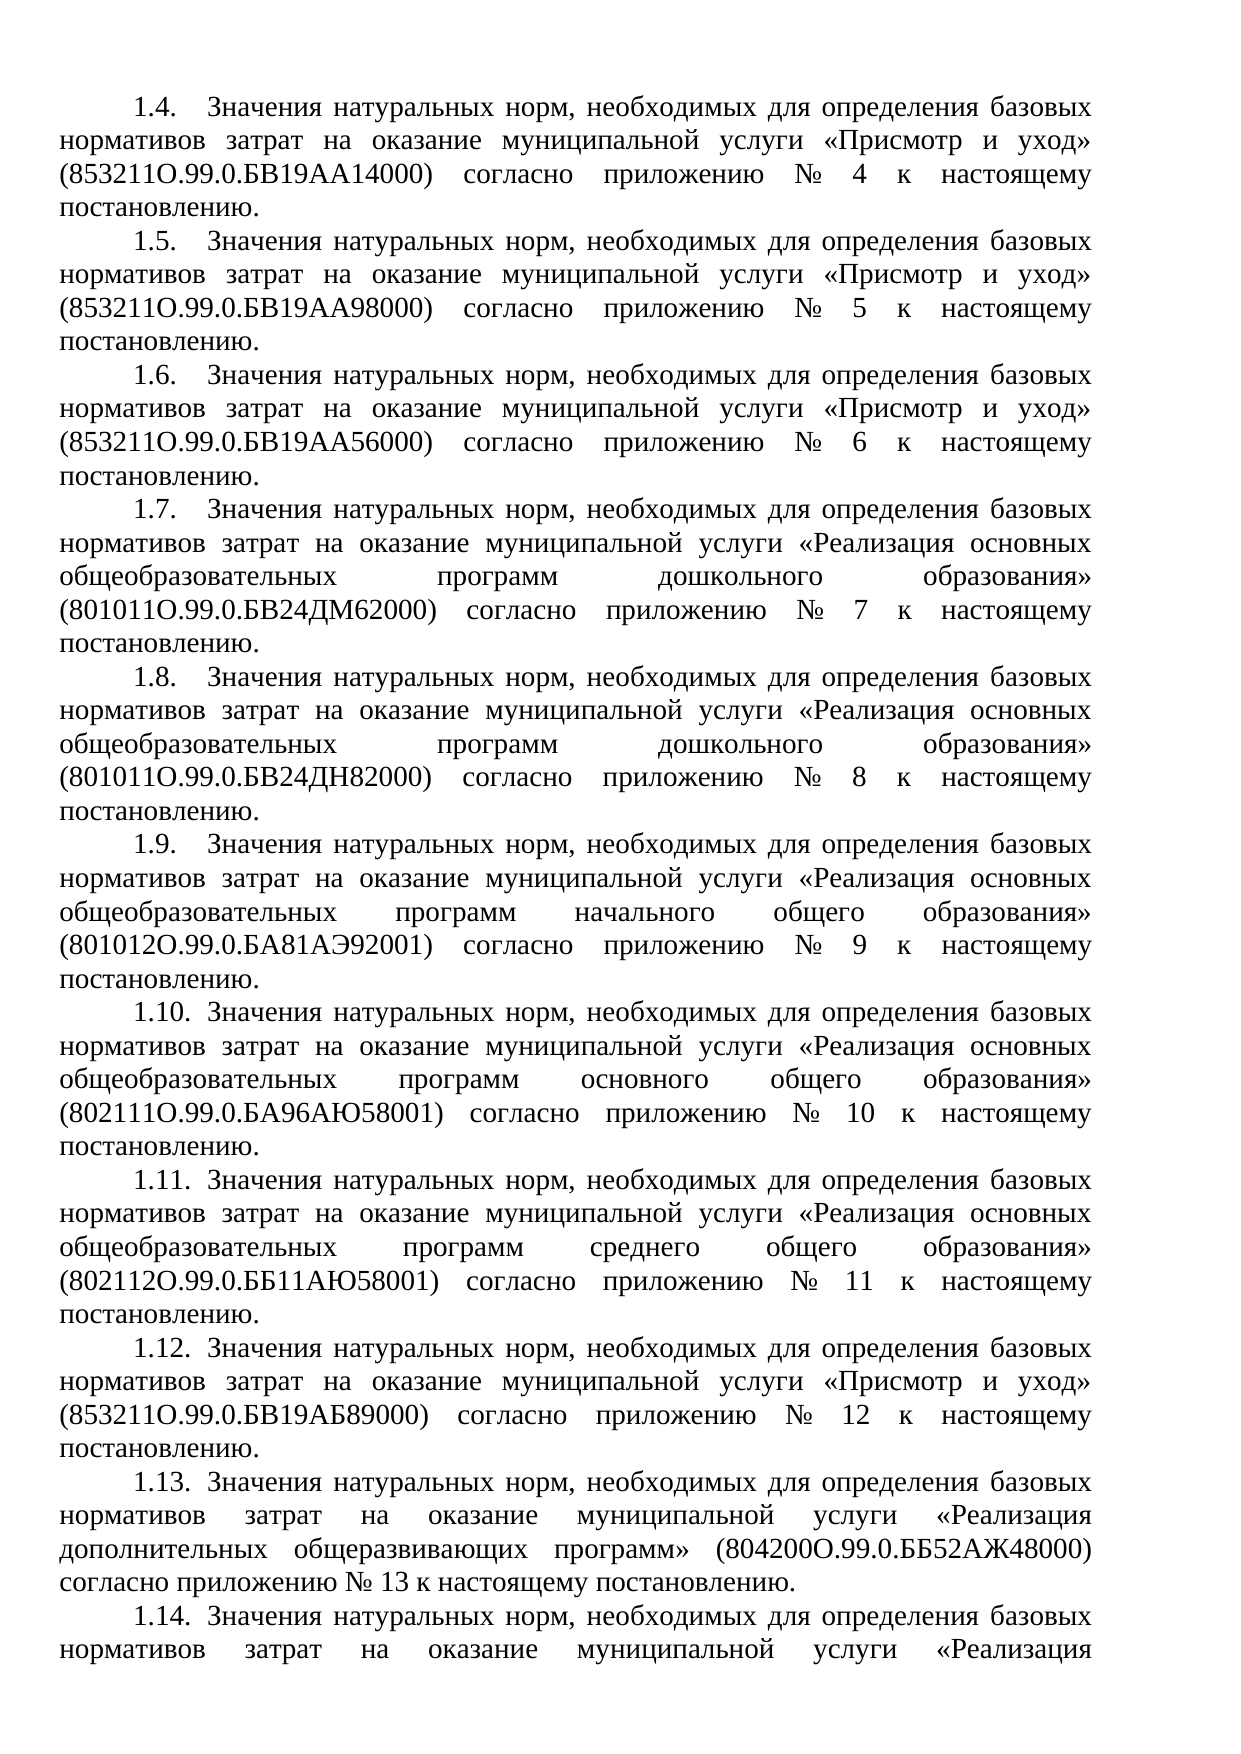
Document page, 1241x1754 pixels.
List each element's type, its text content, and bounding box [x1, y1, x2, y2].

list Значения натуральных норм, необходимых для определения базовых нормативов затрат на оказание муниципальной услуги «Присмотр и уход» (853211О.99.0.БВ19АА56000) согласно приложению № 6 к настоящему постановлению. [59, 357, 1092, 491]
list Значения натуральных норм, необходимых для определения базовых нормативов затрат на оказание муниципальной услуги «Присмотр и уход» (853211О.99.0.БВ19АБ89000) согласно приложению № 12 к настоящему постановлению. [59, 1330, 1092, 1464]
list Значения натуральных норм, необходимых для определения базовых нормативов затрат на оказание муниципальной услуги «Реализация основных общеобразовательных программ среднего общего образования» (802112О.99.0.ББ11АЮ58001) согласно приложению № 11 к настоящему постановлению. [59, 1162, 1092, 1330]
list Значения натуральных норм, необходимых для определения базовых нормативов затрат на оказание муниципальной услуги «Реализация основных общеобразовательных программ дошкольного образования» (801011О.99.0.БВ24ДМ62000) согласно приложению № 7 к настоящему постановлению. [59, 491, 1092, 659]
list Значения натуральных норм, необходимых для определения базовых нормативов затрат на оказание муниципальной услуги «Реализация основных общеобразовательных программ начального общего образования» (801012О.99.0.БА81АЭ92001) согласно приложению № 9 к настоящему постановлению. [59, 827, 1092, 994]
list Значения натуральных норм, необходимых для определения базовых нормативов затрат на оказание муниципальной услуги «Реализация основных общеобразовательных программ дошкольного образования» (801011О.99.0.БВ24ДН82000) согласно приложению № 8 к настоящему постановлению. [59, 659, 1092, 827]
list Значения натуральных норм, необходимых для определения базовых нормативов затрат на оказание муниципальной услуги «Присмотр и уход» (853211О.99.0.БВ19АА14000) согласно приложению № 4 к настоящему постановлению. [59, 89, 1092, 223]
list Значения натуральных норм, необходимых для определения базовых нормативов затрат на оказание муниципальной услуги «Реализация основных общеобразовательных программ основного общего образования» (802111О.99.0.БА96АЮ58001) согласно приложению № 10 к настоящему постановлению. [59, 994, 1092, 1162]
list Значения натуральных норм, необходимых для определения базовых нормативов затрат на оказание муниципальной услуги «Присмотр и уход» (853211О.99.0.БВ19АА98000) согласно приложению № 5 к настоящему постановлению. [59, 223, 1092, 357]
list Значения натуральных норм, необходимых для определения базовых нормативов затрат на оказание муниципальной услуги «Реализация дополнительных общеразвивающих программ» (804200О.99.0.ББ52АЖ48000) согласно приложению № 13 к настоящему постановлению. [59, 1464, 1092, 1598]
